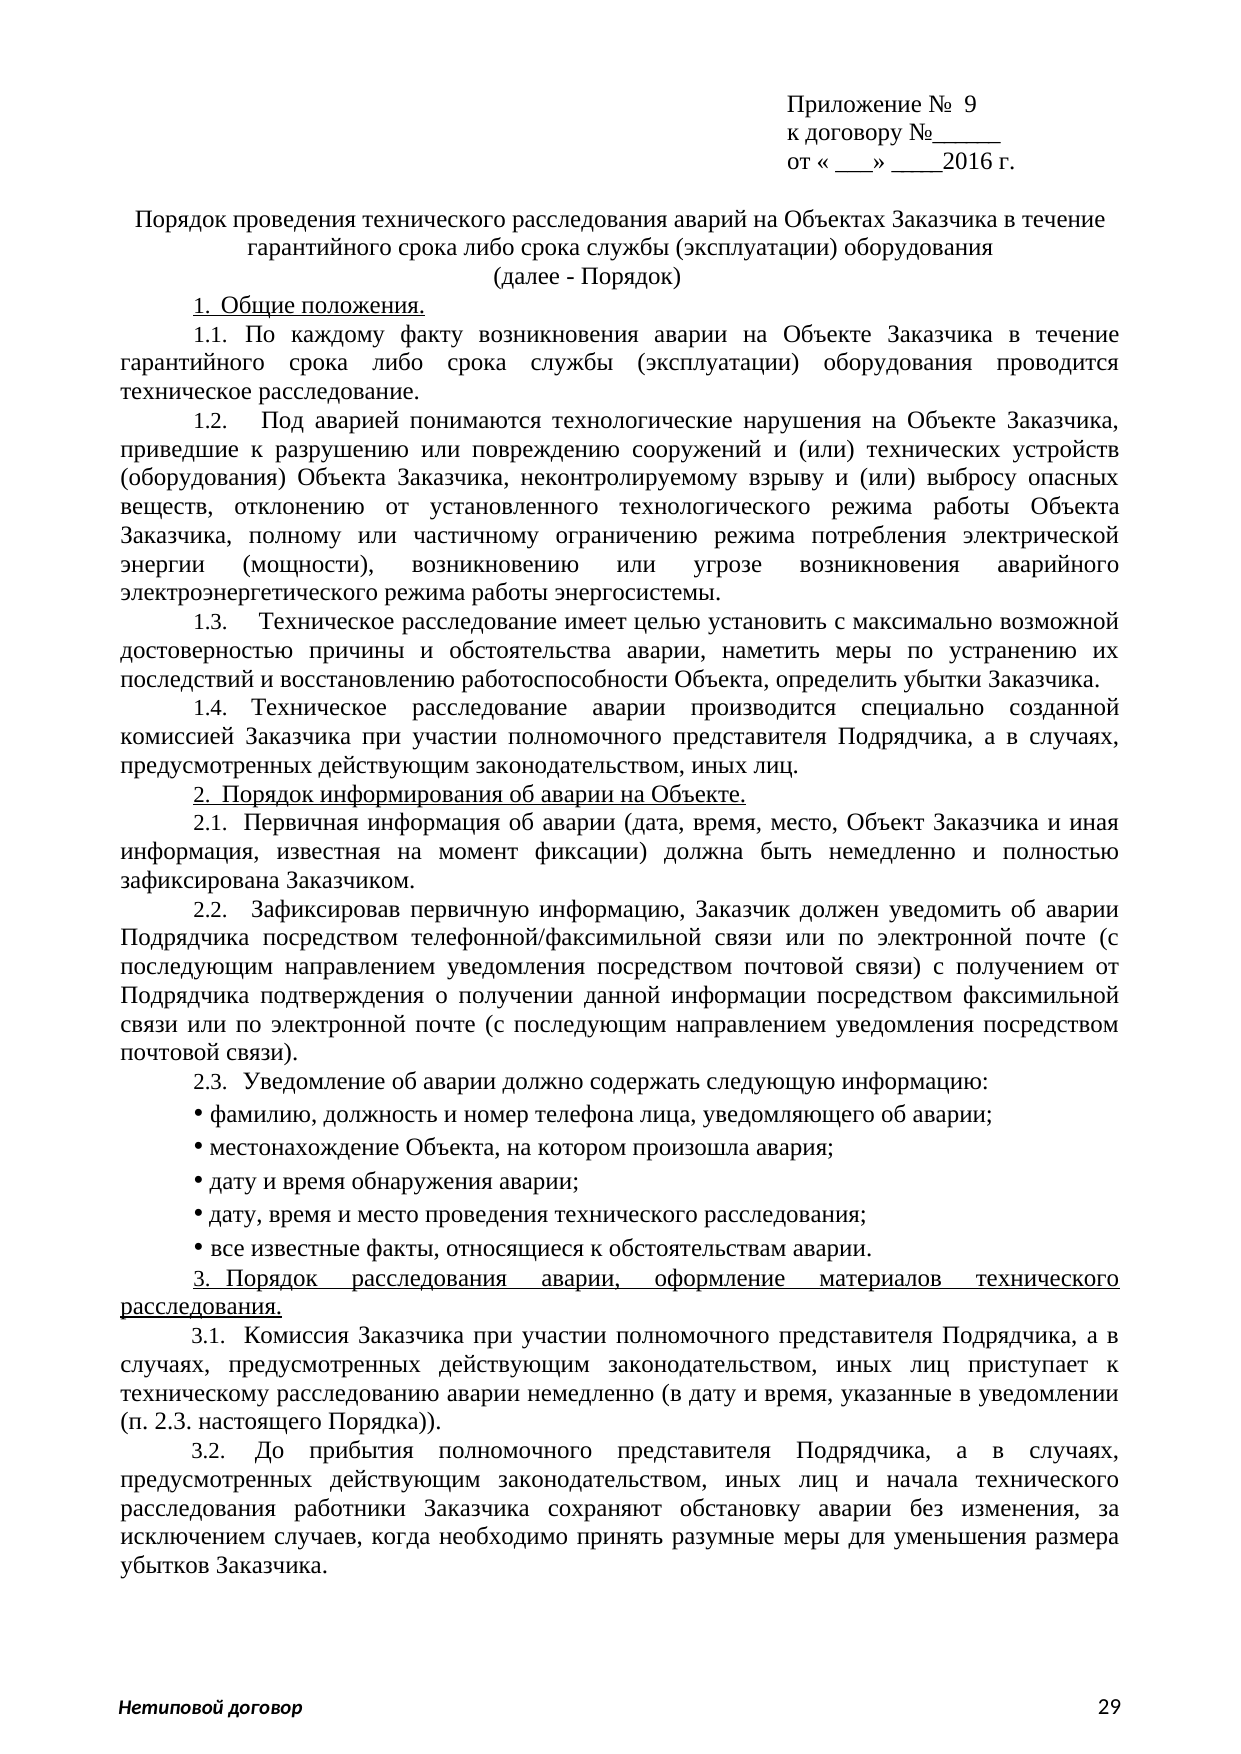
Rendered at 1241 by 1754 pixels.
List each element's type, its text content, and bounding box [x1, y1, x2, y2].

list фамилию, должность и номер телефона лица, уведомляющего об аварии; [120, 1095, 1122, 1128]
list дату, время и место проведения технического расследования; [120, 1196, 1122, 1229]
list По каждому факту возникновения аварии на Объекте Заказчика в течение гарантийного срока либо срока службы (эксплуатации) оборудования проводится техническое расследование. [120, 319, 1120, 405]
list До прибытия полномочного представителя Подрядчика, а в случаях, предусмотренных действующим законодательством, иных лиц и начала технического расследования работники Заказчика сохраняют обстановку аварии без изменения, за исключением случаев, когда необходимо принять разумные меры для уменьшения размера убытков Заказчика. [120, 1435, 1120, 1579]
text Приложение № 9 [787, 89, 1122, 117]
list Порядок расследования аварии, оформление материалов технического расследования. [120, 1263, 1120, 1320]
list Зафиксировав первичную информацию, Заказчик должен уведомить об аварии Подрядчика посредством телефонной/факсимильной связи или по электронной почте (с последующим направлением уведомления посредством почтовой связи) с получением от Подрядчика подтверждения о получении данной информации посредством факсимильной связи или по электронной почте (с последующим направлением уведомления посредством почтовой связи). [120, 894, 1120, 1066]
list Под аварией понимаются технологические нарушения на Объекте Заказчика, приведшие к разрушению или повреждению сооружений и (или) технических устройств (оборудования) Объекта Заказчика, неконтролируемому взрыву и (или) выбросу опасных веществ, отклонению от установленного технологического режима работы Объекта Заказчика, полному или частичному ограничению режима потребления электрической энергии (мощности), возникновению или угрозе возникновения аварийного электроэнергетического режима работы энергосистемы. [120, 405, 1120, 606]
list все известные факты, относящиеся к обстоятельствам аварии. [120, 1229, 1122, 1263]
list Уведомление об аварии должно содержать следующую информацию: [120, 1066, 1122, 1095]
list дату и время обнаружения аварии; [120, 1162, 1122, 1196]
list Комиссия Заказчика при участии полномочного представителя Подрядчика, а в случаях, предусмотренных действующим законодательством, иных лиц приступает к техническому расследованию аварии немедленно (в дату и время, указанные в уведомлении (п. 2.3. настоящего Порядка)). [120, 1320, 1120, 1435]
text от « ___» 2016 г. [787, 146, 1122, 175]
list Первичная информация об аварии (дата, время, место, Объект Заказчика и иная информация, известная на момент фиксации) должна быть немедленно и полностью зафиксирована Заказчиком. [120, 807, 1120, 894]
list Общие положения. [120, 290, 1122, 319]
list Порядок информирования об аварии на Объекте. [120, 779, 1122, 807]
list Техническое расследование аварии производится специально созданной комиссией Заказчика при участии полномочного представителя Подрядчика, а в случаях, предусмотренных действующим законодательством, иных лиц. [120, 692, 1120, 779]
list Техническое расследование имеет целью установить с максимально возможной достоверностью причины и обстоятельства аварии, наметить меры по устранению их последствий и восстановлению работоспособности Объекта, определить убытки Заказчика. [120, 606, 1120, 692]
text к договору № [787, 117, 1122, 146]
text Порядок проведения технического расследования аварий на Объектах Заказчика в течение гарантийного срока либо срока службы (эксплуатации) оборудования [120, 204, 1120, 261]
text (далее - Порядок) [418, 261, 1122, 290]
list местонахождение Объекта, на котором произошла авария; [120, 1128, 1122, 1162]
